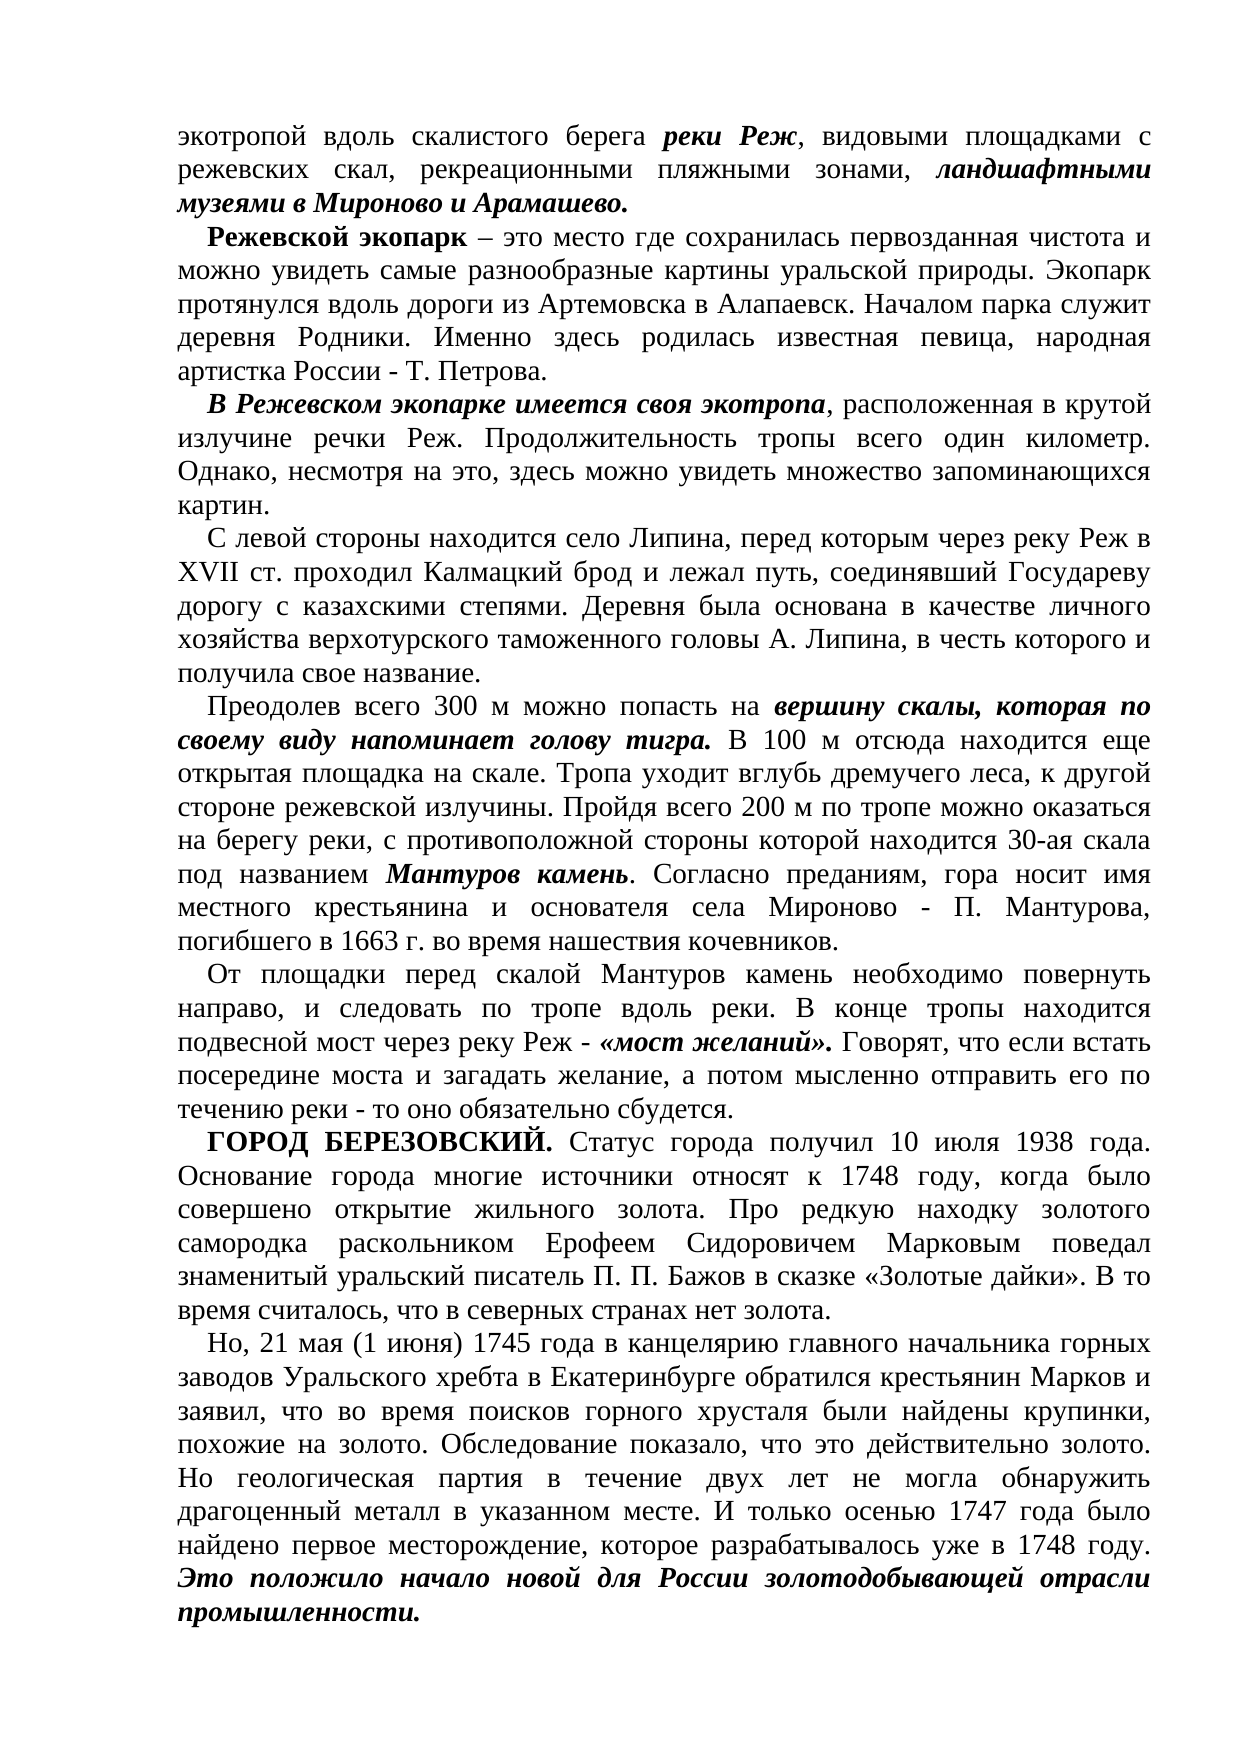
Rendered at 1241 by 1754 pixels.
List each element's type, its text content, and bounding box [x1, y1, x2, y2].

text Но, 21 мая (1 июня) 1745 года в канцелярию главного начальника горных заводов Уральского хребта в Екатеринбурге обратился крестьянин Марков и заявил, что во время поисков горного хрусталя были найдены крупинки, похожие на золото. Обследование показало, что это действительно золото. Но геологическая партия в течение двух лет не могла обнаружить драгоценный металл в указанном месте. И только осенью 1747 года было найдено первое месторождение, которое разрабатывалось уже в 1748 году. Это положило начало новой для России золотодобывающей отрасли промышленности. [177, 1326, 1152, 1627]
text ГОРОД БЕРЕЗОВСКИЙ. Статус города получил 10 июля 1938 года. Основание города многие источники относят к 1748 году, когда было совершено открытие жильного золота. Про редкую находку золотого самородка раскольником Ерофеем Сидоровичем Марковым поведал знаменитый уральский писатель П. П. Бажов в сказке «Золотые дайки». В то время считалось, что в северных странах нет золота. [177, 1124, 1152, 1326]
text С левой стороны находится село Липина, перед которым через реку Реж в XVII ст. проходил Калмацкий брод и лежал путь, соединявший Государеву дорогу с казахскими степями. Деревня была основана в качестве личного хозяйства верхотурского таможенного головы А. Липина, в честь которого и получила свое название. [177, 521, 1152, 688]
text Режевской экопарк – это место где сохранилась первозданная чистота и можно увидеть самые разнообразные картины уральской природы. Экопарк протянулся вдоль дороги из Артемовска в Алапаевск. Началом парка служит деревня Родники. Именно здесь родилась известная певица, народная артистка России - Т. Петрова. [177, 219, 1152, 386]
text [177, 118, 1152, 219]
text Преодолев всего 300 м можно попасть на вершину скалы, которая по своему виду напоминает голову тигра. В 100 м отсюда находится еще открытая площадка на скале. Тропа уходит вглубь дремучего леса, к другой стороне режевской излучины. Пройдя всего 200 м по тропе можно оказаться на берегу реки, с противоположной стороны которой находится 30-ая скала под названием Мантуров камень. Согласно преданиям, гора носит имя местного крестьянина и основателя села Мироново - П. Мантурова, погибшего в 1663 г. во время нашествия кочевников. [177, 688, 1152, 957]
text В Режевском экопарке имеется своя экотропа, расположенная в крутой излучине речки Реж. Продолжительность тропы всего один километр. Однако, несмотря на это, здесь можно увидеть множество запоминающихся картин. [177, 386, 1152, 521]
text От площадки перед скалой Мантуров камень необходимо повернуть направо, и следовать по тропе вдоль реки. В конце тропы находится подвесной мост через реку Реж - «мост желаний». Говорят, что если встать посередине моста и загадать желание, а потом мысленно отправить его по течению реки - то оно обязательно сбудется. [177, 957, 1152, 1124]
